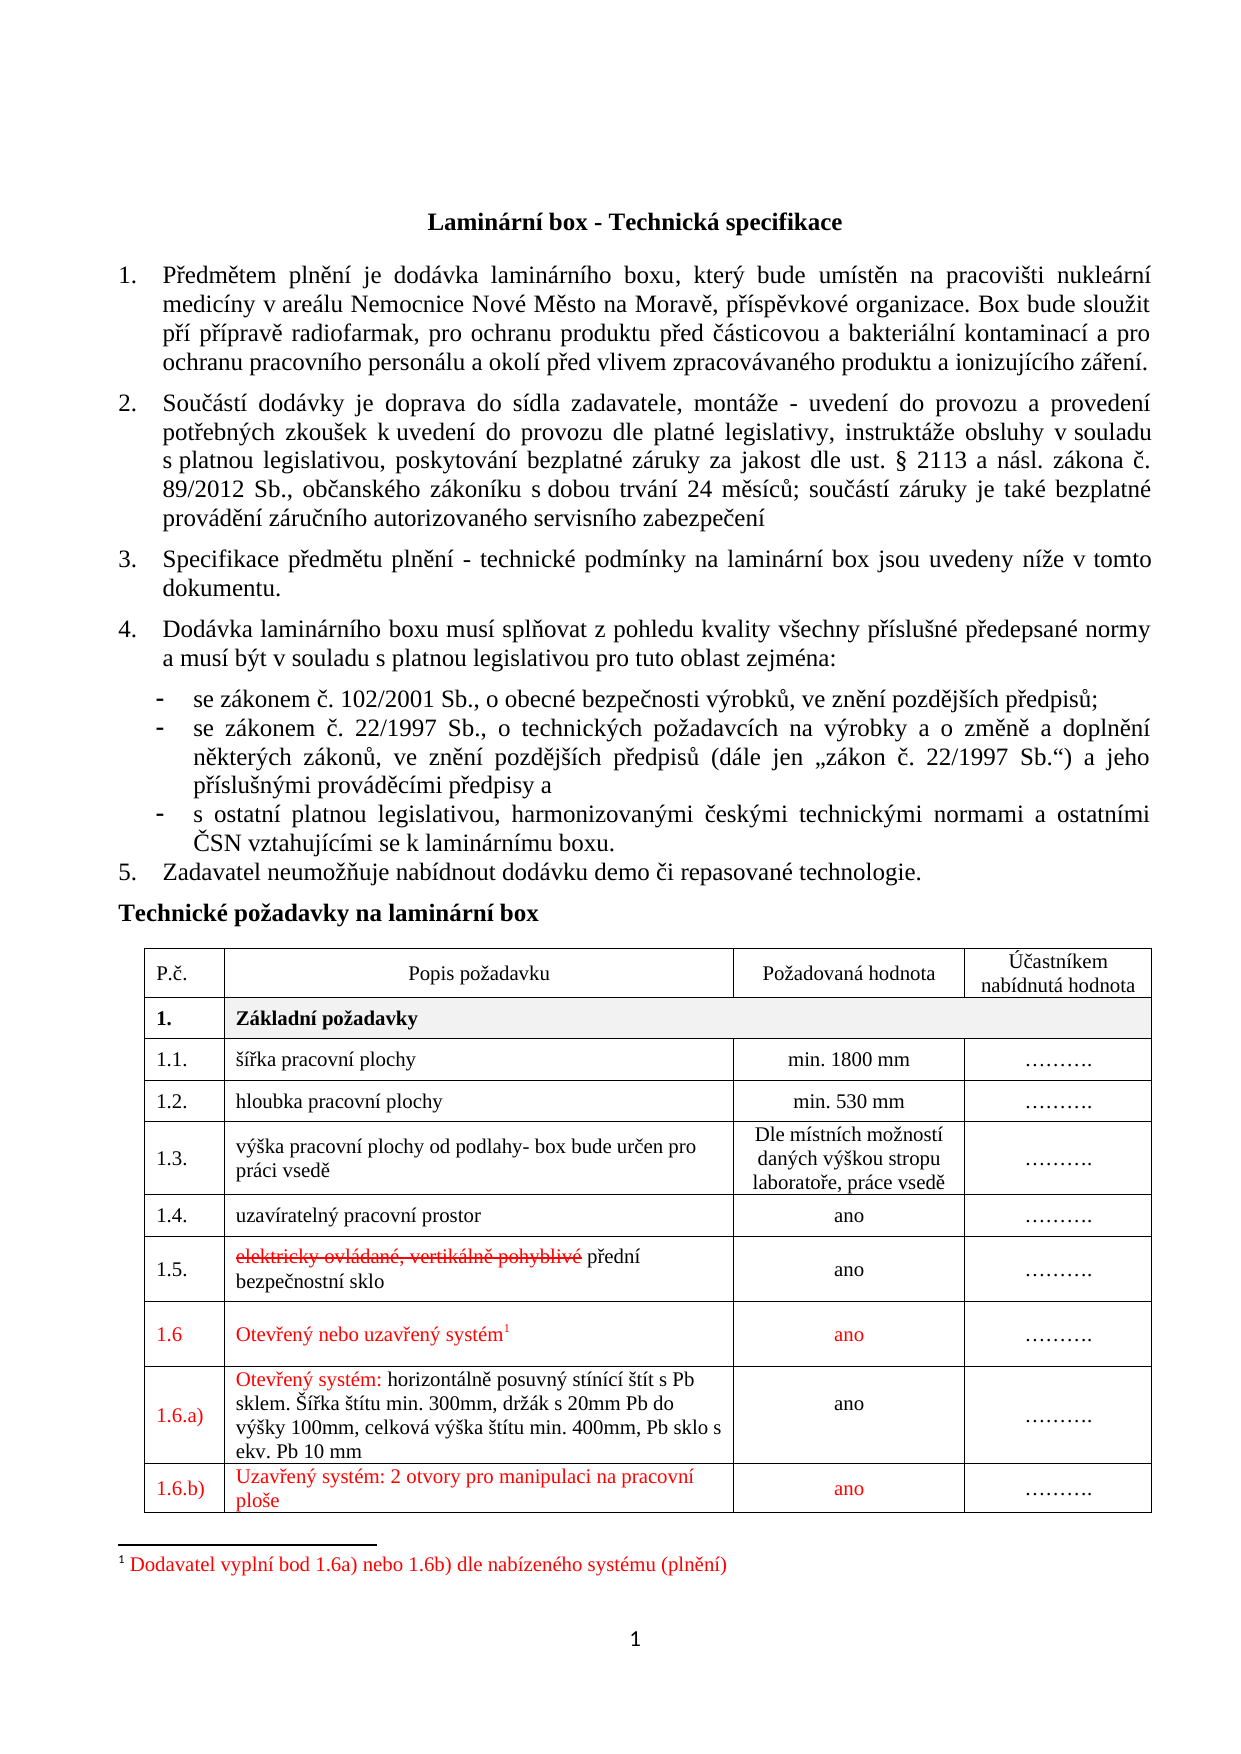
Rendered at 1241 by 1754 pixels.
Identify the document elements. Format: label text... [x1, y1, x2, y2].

table_cell 1.6 [145, 1302, 224, 1366]
table_cell 1.5. [145, 1237, 224, 1301]
table_cell Základní požadavky [225, 998, 1151, 1038]
table_cell ………. [965, 1039, 1151, 1079]
table_cell 1.3. [145, 1122, 224, 1194]
table_header P.č. [145, 949, 224, 997]
table_cell Otevřený nebo uzavřený systém [225, 1302, 733, 1366]
table_cell ano [734, 1195, 964, 1236]
table_cell 1.2. [145, 1081, 224, 1121]
table_cell 1.1. [145, 1039, 224, 1079]
table_cell šířka pracovní plochy [225, 1039, 733, 1079]
list s ostatní platnou legislativou, harmonizovanými českými technickými normami a ostatními ČSN vztahujícími se k laminárnímu boxu. [156, 799, 1152, 857]
table_cell ………. [965, 1367, 1151, 1463]
table_header Popis požadavku [225, 949, 733, 997]
table_cell ………. [965, 1122, 1151, 1194]
table_cell 1.6.b) [145, 1464, 224, 1512]
table_cell min. 1800 mm [734, 1039, 964, 1079]
table_cell Dle místních možností daných výškou stropu laboratoře, práce vsedě [734, 1122, 964, 1194]
table_cell Uzavřený systém: 2 otvory pro manipulaci na pracovní ploše [225, 1464, 733, 1512]
list Předmětem plnění je dodávka laminárního boxu, který bude umístěn na pracovišti nukleární medicíny v areálu Nemocnice Nové Město na Moravě, příspěvkové organizace. Box bude sloužit pří přípravě radiofarmak, pro ochranu produktu před částicovou a bakteriální kontaminací a pro ochranu pracovního personálu a okolí před vlivem zpracovávaného produktu a ionizujícího záření. [118, 261, 1152, 376]
list se zákonem č. 102/2001 Sb., o obecné bezpečnosti výrobků, ve znění pozdějších předpisů; [156, 684, 1152, 713]
table_cell Otevřený systém: horizontálně posuvný stínící štít s Pb sklem. Šířka štítu min. 300mm, držák s 20mm Pb do výšky 100mm, celková výška štítu min. 400mm, Pb sklo s ekv. Pb 10 mm [225, 1367, 733, 1463]
text Laminární box - Technická specifikace [118, 207, 1152, 236]
table_header Požadovaná hodnota [734, 949, 964, 997]
table_cell elektricky ovládané, vertikálně pohyblivé přední bezpečnostní sklo [225, 1237, 733, 1301]
table_cell výška pracovní plochy od podlahy- box bude určen pro práci vsedě [225, 1122, 733, 1194]
table_header Účastníkem nabídnutá hodnota [965, 949, 1151, 997]
list Zadavatel neumožňuje nabídnout dodávku demo či repasované technologie. [118, 857, 1152, 886]
list se zákonem č. 22/1997 Sb., o technických požadavcích na výrobky a o změně a doplnění některých zákonů, ve znění pozdějších předpisů (dále jen „zákon č. 22/1997 Sb.“) a jeho příslušnými prováděcími předpisy a [156, 713, 1152, 799]
table_cell ano [734, 1367, 964, 1463]
list Dodávka laminárního boxu musí splňovat z pohledu kvality všechny příslušné předepsané normy a musí být v souladu s platnou legislativou pro tuto oblast zejména: [118, 614, 1152, 672]
table_cell ………. [965, 1195, 1151, 1236]
table_cell 1. [145, 998, 224, 1038]
table_cell min. 530 mm [734, 1081, 964, 1121]
table_cell uzavíratelný pracovní prostor [225, 1195, 733, 1236]
table_cell ………. [965, 1464, 1151, 1512]
list Součástí dodávky je doprava do sídla zadavatele, montáže - uvedení do provozu a provedení potřebných zkoušek k uvedení do provozu dle platné legislativy, instruktáže obsluhy v souladu s platnou legislativou, poskytování bezplatné záruky za jakost dle ust. § 2113 a násl. zákona č. 89/2012 Sb., občanského zákoníku s dobou trvání 24 měsíců; součástí záruky je také bezplatné provádění záručního autorizovaného servisního zabezpečení [118, 388, 1152, 532]
table_cell ………. [965, 1081, 1151, 1121]
table_cell ano [734, 1237, 964, 1301]
table_cell ano [734, 1302, 964, 1366]
table_cell ano [734, 1464, 964, 1512]
text Technické požadavky na laminární box [118, 898, 1152, 927]
table_cell hloubka pracovní plochy [225, 1081, 733, 1121]
table_cell 1.4. [145, 1195, 224, 1236]
list Specifikace předmětu plnění - technické podmínky na laminární box jsou uvedeny níže v tomto dokumentu. [118, 544, 1152, 602]
table_cell ………. [965, 1237, 1151, 1301]
table_cell ………. [965, 1302, 1151, 1366]
table_cell 1.6.a) [145, 1367, 224, 1463]
